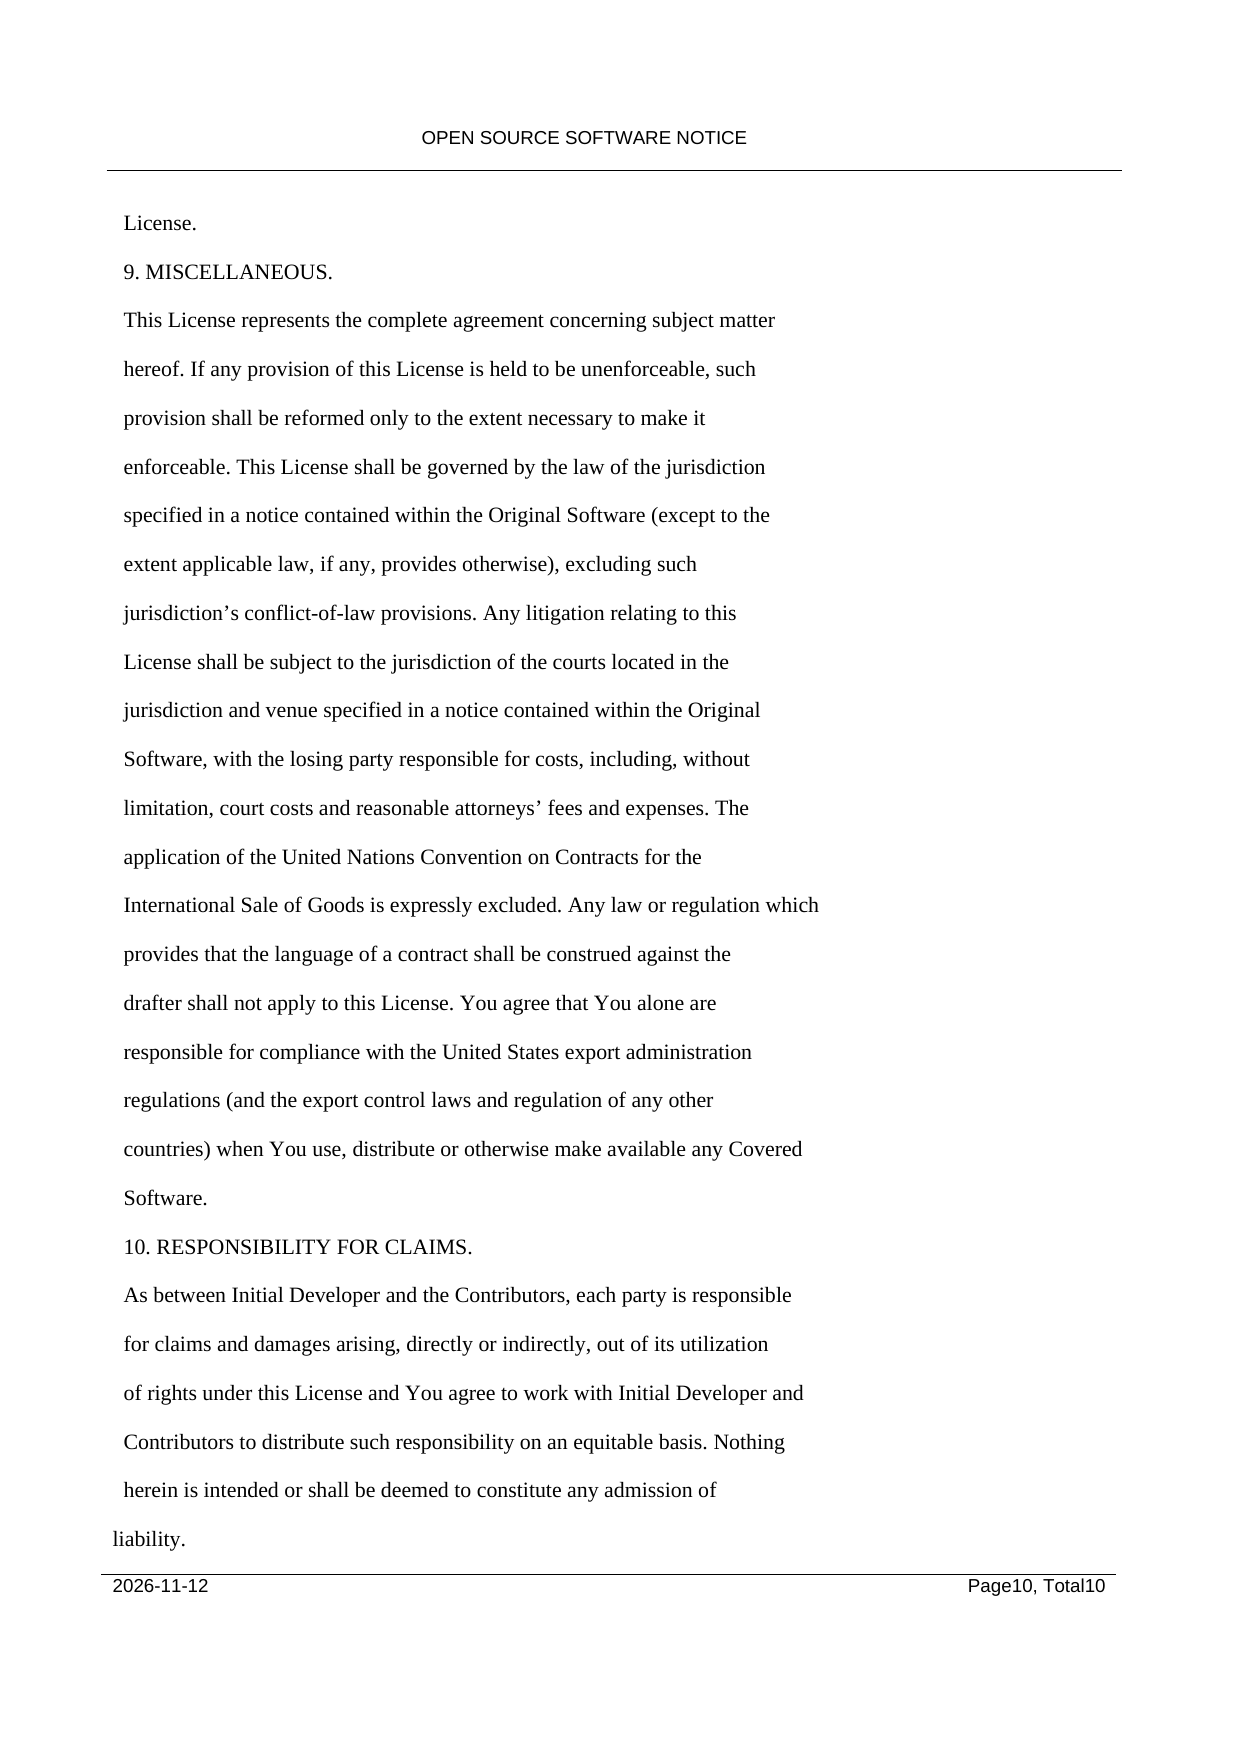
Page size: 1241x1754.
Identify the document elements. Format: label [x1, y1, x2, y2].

text [112, 206, 1128, 1555]
